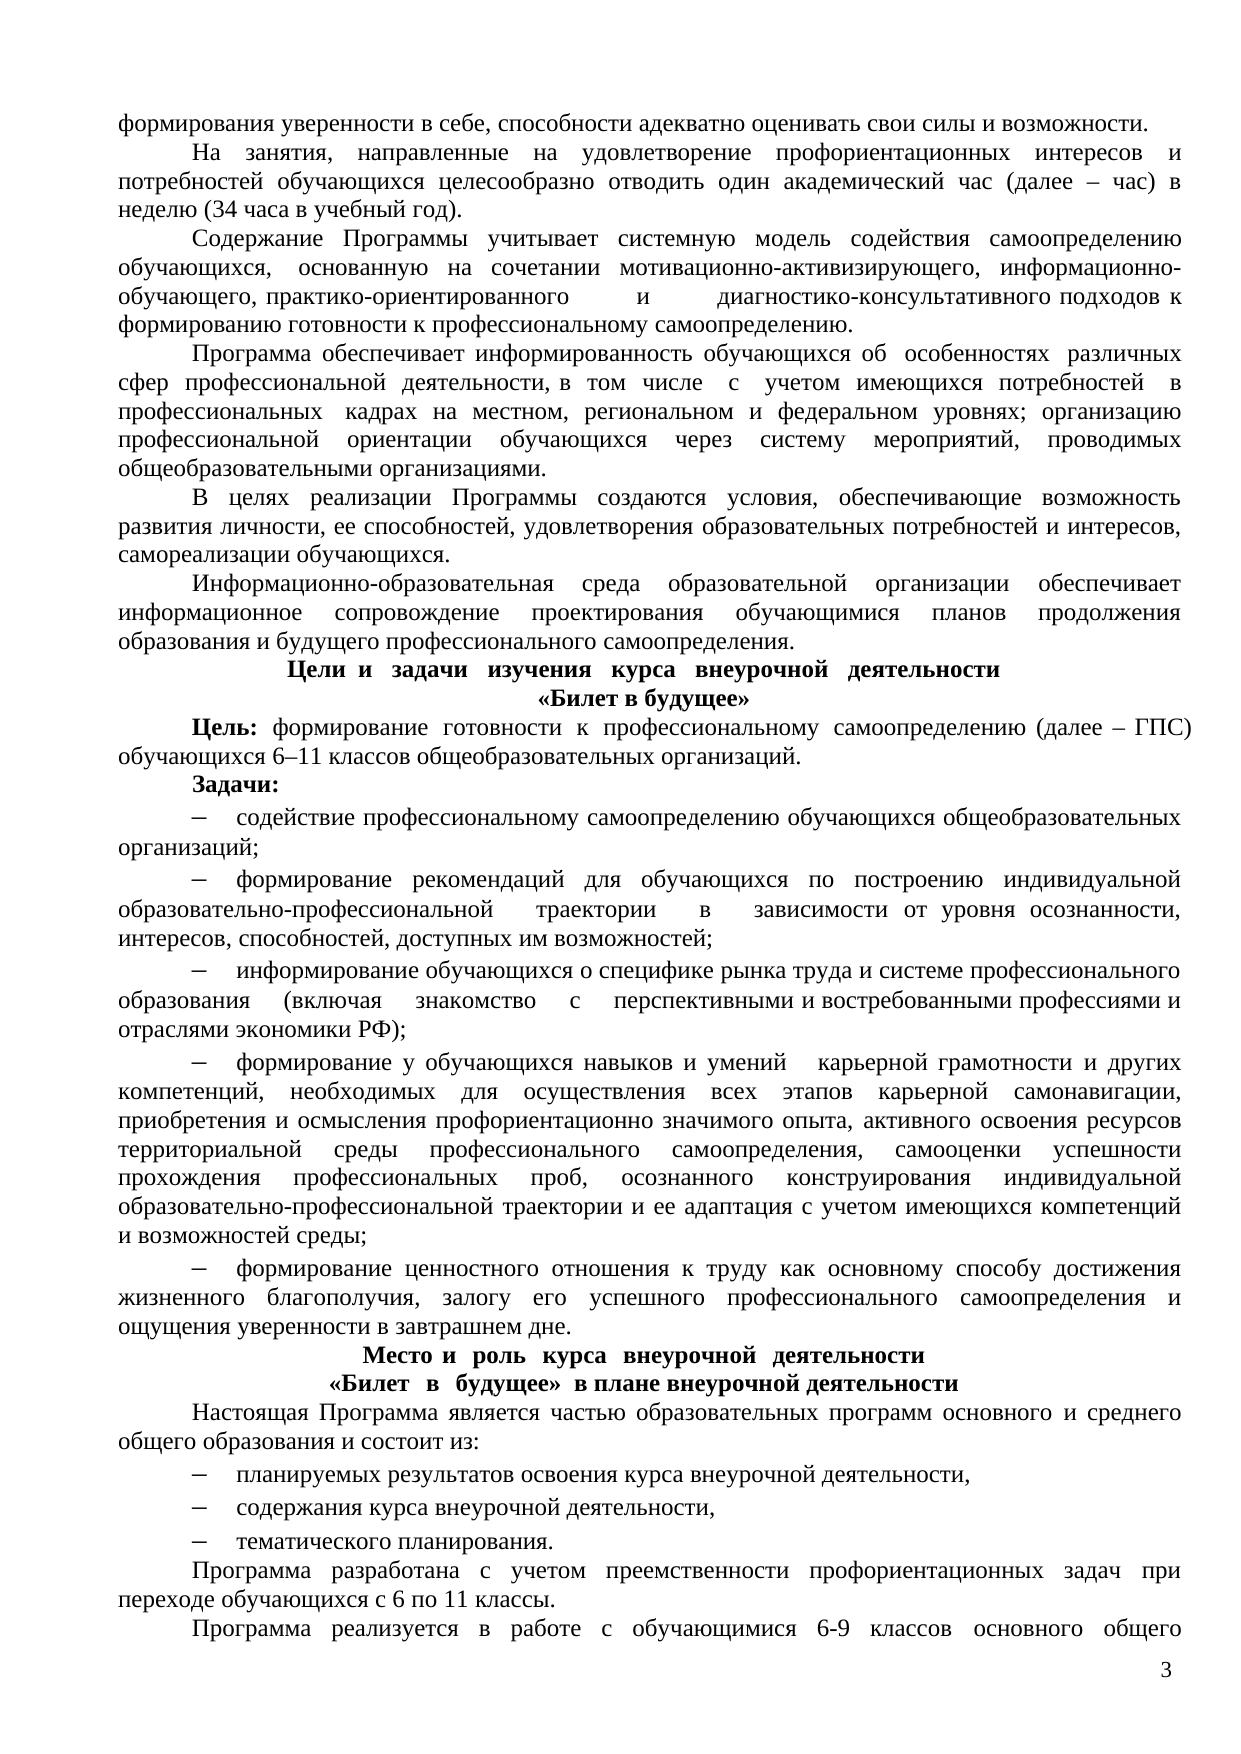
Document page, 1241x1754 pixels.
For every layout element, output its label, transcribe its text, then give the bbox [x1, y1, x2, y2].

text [118, 108, 1181, 137]
subtitle «Билет в будущее» [106, 683, 1181, 712]
text Содержание Программы учитывает системную модель содействия самоопределению обучающихся, основанную на сочетании мотивационно-активизирующего, информационно-обучающего, практико-ориентированного и диагностико-консультативного подходов к формированию готовности к профессиональному самоопределению. [118, 223, 1182, 338]
subtitle Место и роль курса внеурочной деятельности [106, 1340, 1181, 1368]
list тематического планирования. [192, 1522, 1192, 1555]
list формирование у обучающихся навыков и умений карьерной грамотности и других компетенций, необходимых для осуществления всех этапов карьерной самонавигации, приобретения и осмысления профориентационно значимого опыта, активного освоения ресурсов территориальной среды профессионального самоопределения, самооценки успешности прохождения профессиональных проб, осознанного конструирования индивидуальной образовательно-профессиональной траектории и ее адаптация с учетом имеющихся компетенций и возможностей среды; [118, 1043, 1181, 1249]
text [118, 1613, 1182, 1642]
text Информационно-образовательная среда образовательной организации обеспечивает информационное сопровождение проектирования обучающимися планов продолжения образования и будущего профессионального самоопределения. [118, 568, 1181, 654]
list информирование обучающихся о специфике рынка труда и системе профессионального образования (включая знакомство с перспективными и востребованными профессиями и отраслями экономики РФ); [118, 952, 1181, 1043]
text В целях реализации Программы создаются условия, обеспечивающие возможность развития личности, ее способностей, удовлетворения образовательных потребностей и интересов, самореализации обучающихся. [118, 482, 1181, 568]
list планируемых результатов освоения курса внеурочной деятельности, [192, 1455, 1192, 1488]
text Программа обеспечивает информированность обучающихся об особенностях различных сфер профессиональной деятельности, в том числе с учетом имеющихся потребностей в профессиональных кадрах на местном, региональном и федеральном уровнях; организацию профессиональной ориентации обучающихся через систему мероприятий, проводимых общеобразовательными организациями. [118, 338, 1182, 482]
text Настоящая Программа является частью образовательных программ основного и среднего общего образования и состоит из: [118, 1397, 1182, 1455]
text Программа разработана с учетом преемственности профориентационных задач при переходе обучающихся с 6 по 11 классы. [118, 1555, 1181, 1613]
text Цель: формирование готовности к профессиональному самоопределению (далее – ГПС) обучающихся 6–11 классов общеобразовательных организаций. [118, 712, 1192, 769]
subtitle Цели и задачи изучения курса внеурочной деятельности [106, 654, 1181, 683]
list содержания курса внеурочной деятельности, [192, 1488, 1192, 1522]
list формирование рекомендаций для обучающихся по построению индивидуальной образовательно-профессиональной траектории в зависимости от уровня осознанности, интересов, способностей, доступных им возможностей; [118, 861, 1181, 952]
subtitle «Билет в будущее» в плане внеурочной деятельности [106, 1368, 1181, 1397]
list содействие профессиональному самоопределению обучающихся общеобразовательных организаций; [118, 798, 1181, 861]
text На занятия, направленные на удовлетворение профориентационных интересов и потребностей обучающихся целесообразно отводить один академический час (далее – час) в неделю (34 часа в учебный год). [118, 137, 1182, 223]
list формирование ценностного отношения к труду как основному способу достижения жизненного благополучия, залогу его успешного профессионального самоопределения и ощущения уверенности в завтрашнем дне. [118, 1249, 1181, 1340]
text Задачи: [192, 769, 1192, 798]
